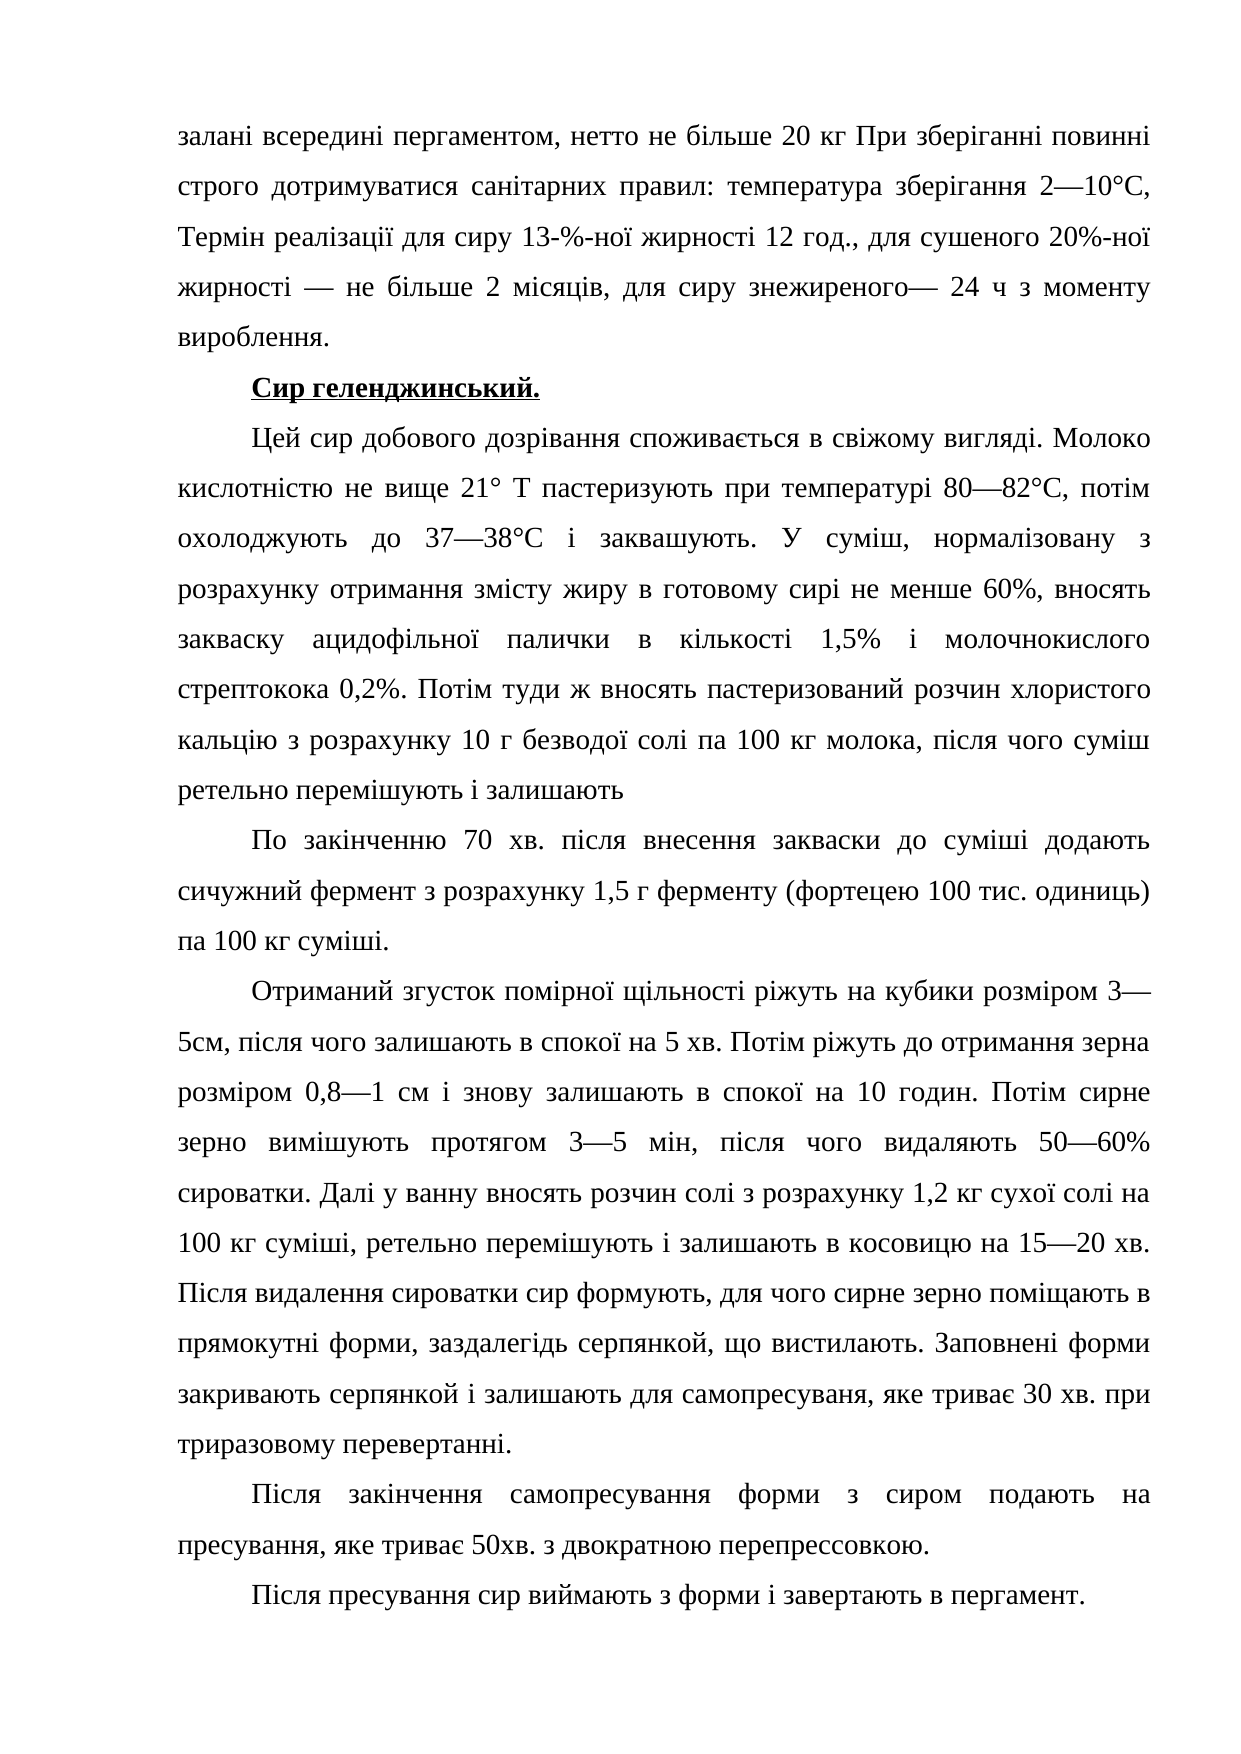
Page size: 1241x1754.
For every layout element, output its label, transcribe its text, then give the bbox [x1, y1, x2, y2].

text Після пресування сир виймають з форми і завертають в пергамент. [177, 1577, 1152, 1611]
text Отриманий згусток помірної щільності ріжуть на кубики розміром 3—5см, після чого залишають в спокої на 5 хв. Потім ріжуть до отримання зерна розміром 0,8—1 см і знову залишають в спокої на 10 годин. Потім сирне зерно вимішують протягом 3—5 мін, після чого видаляють 50—60% сироватки. Далі у ванну вносять розчин солі з розрахунку сухої солі на суміші, ретельно перемішують і залишають в косовицю на 15—20 хв. Після видалення сироватки сир формують, для чого сирне зерно поміщають в прямокутні форми, заздалегідь серпянкой, що вистилають. Заповнені форми закривають серпянкой і залишають для самопресуваня, яке триває 30 хв. при триразовому перевертанні. [177, 973, 1152, 1460]
text Цей сир добового дозрівання споживається в свіжому вигляді. Молоко кислотністю не вище 21° Т пастеризують при температурі 80—82°С, потім охолоджують до 37—38°С і заквашують. У суміш, нормалізовану з розрахунку отримання змісту жиру в готовому сирі не менше 60%, вносять закваску ацидофільної палички в кількості 1,5% і молочнокислого стрептокока 0,2%. Потім туди ж вносять пастеризований розчин хлористого кальцію з розрахунку безводої солі па молока, після чого суміш ретельно перемішують і залишають [177, 420, 1152, 806]
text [177, 118, 1152, 353]
text Після закінчення самопресування форми з сиром подають на пресування, яке триває 50хв. з двократною перепрессовкою. [177, 1477, 1152, 1560]
text По закінченню 70 хв. після внесення закваски до суміші додають сичужний фермент з розрахунку ферменту (фортецею 100 тис. одиниць) па суміші. [177, 822, 1152, 957]
text Сир геленджинський. [177, 370, 1152, 403]
